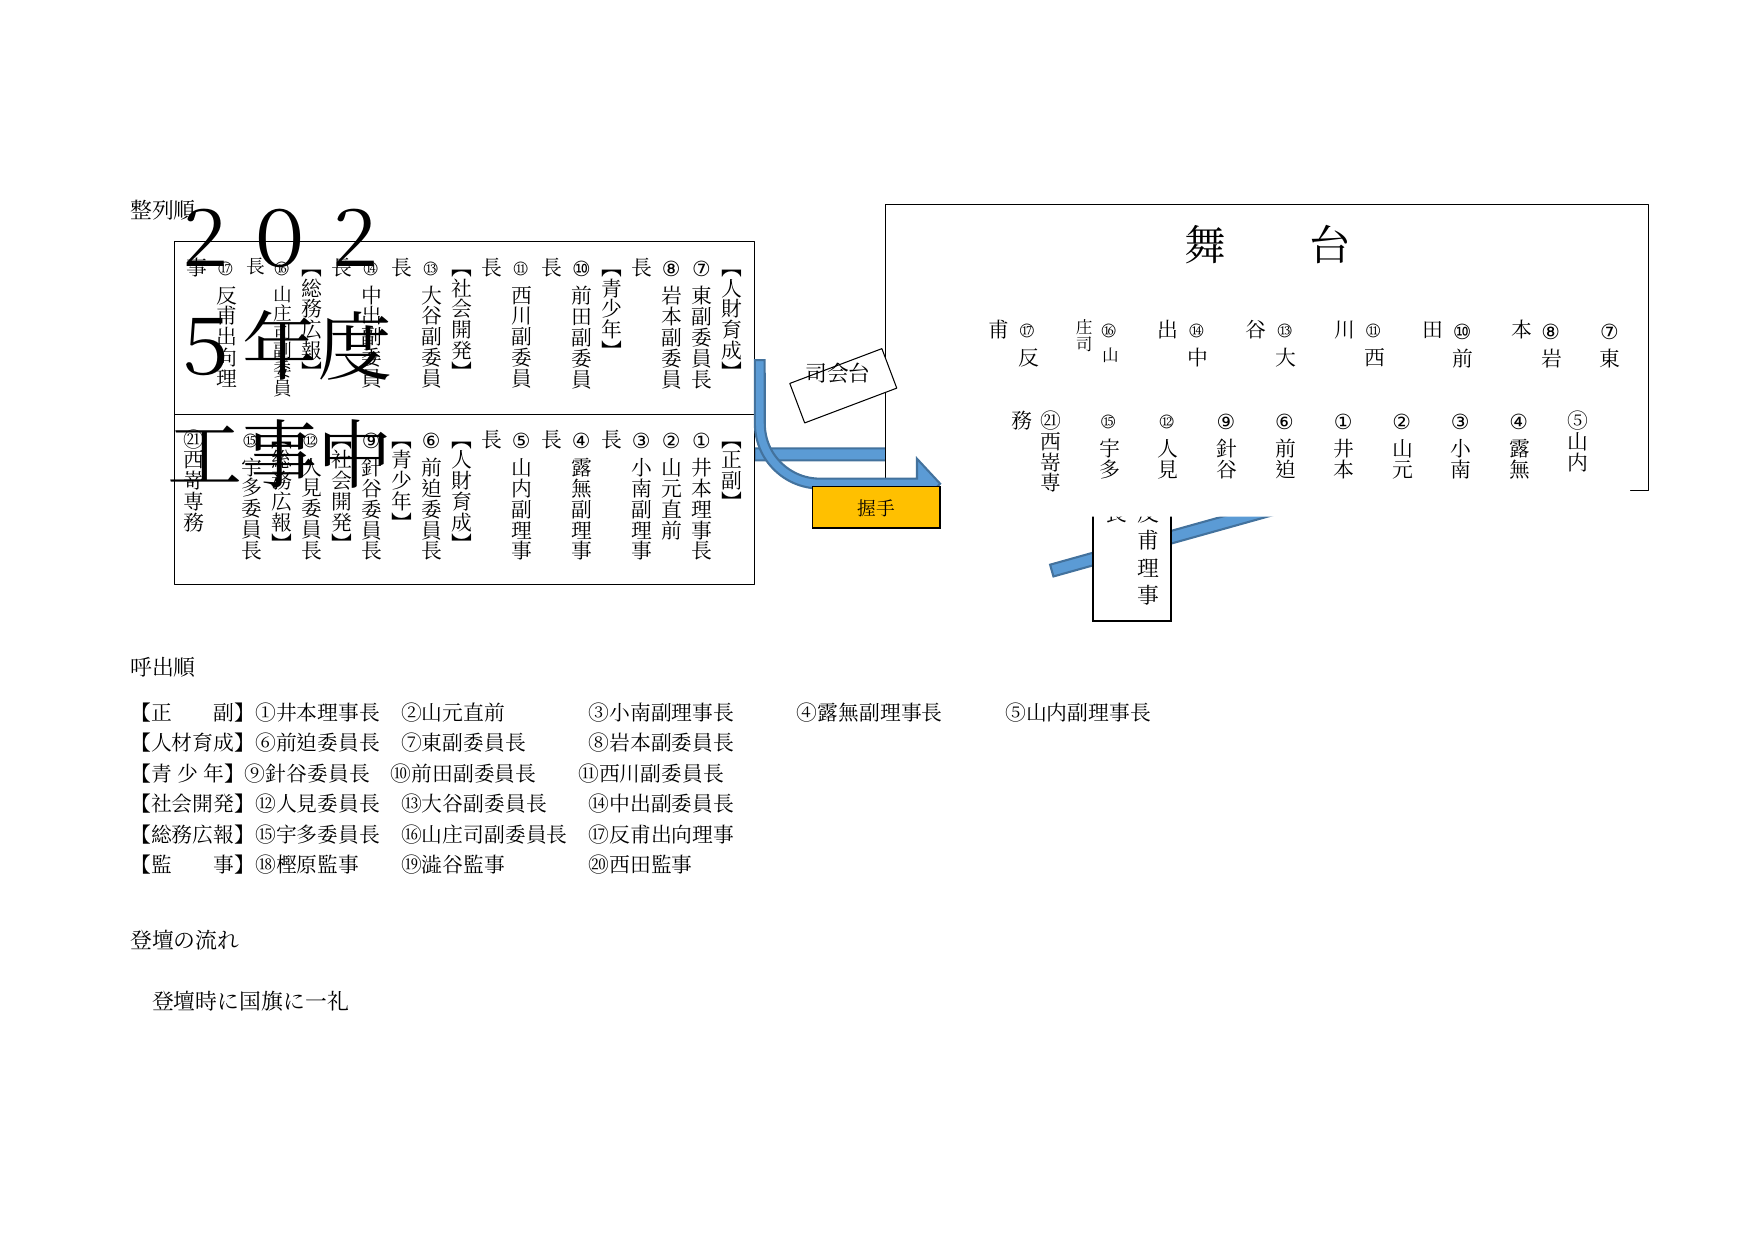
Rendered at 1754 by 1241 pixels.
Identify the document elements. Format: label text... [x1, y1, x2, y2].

text 【総務広報】⑮宇多委員長 ⑯山庄司副委員長 ⑰反甫出向理事 [130, 818, 1683, 848]
text 【青 少 年】⑨針谷委員長 ⑩前田副委員長 ⑪西川副委員長 [130, 757, 1683, 787]
text 【正 副】①井本理事長 ②山元直前 ③小南副理事長 ④露無副理事長 ⑤山内副理事長 [130, 696, 1683, 727]
text 登壇の流れ [130, 909, 1683, 970]
text 【人材育成】⑥前迫委員長 ⑦東副委員長 ⑧岩本副委員長 [130, 727, 1683, 757]
text 呼出順 [130, 635, 1683, 696]
text 【監 事】⑱樫原監事 ⑲澁谷監事 ⑳西田監事 [130, 848, 1683, 879]
text 【社会開発】⑫人見委員長 ⑬大谷副委員長 ⑭中出副委員長 [130, 787, 1683, 818]
text 登壇時に国旗に一礼 [130, 970, 1683, 1031]
text 整列順 [130, 179, 1683, 240]
